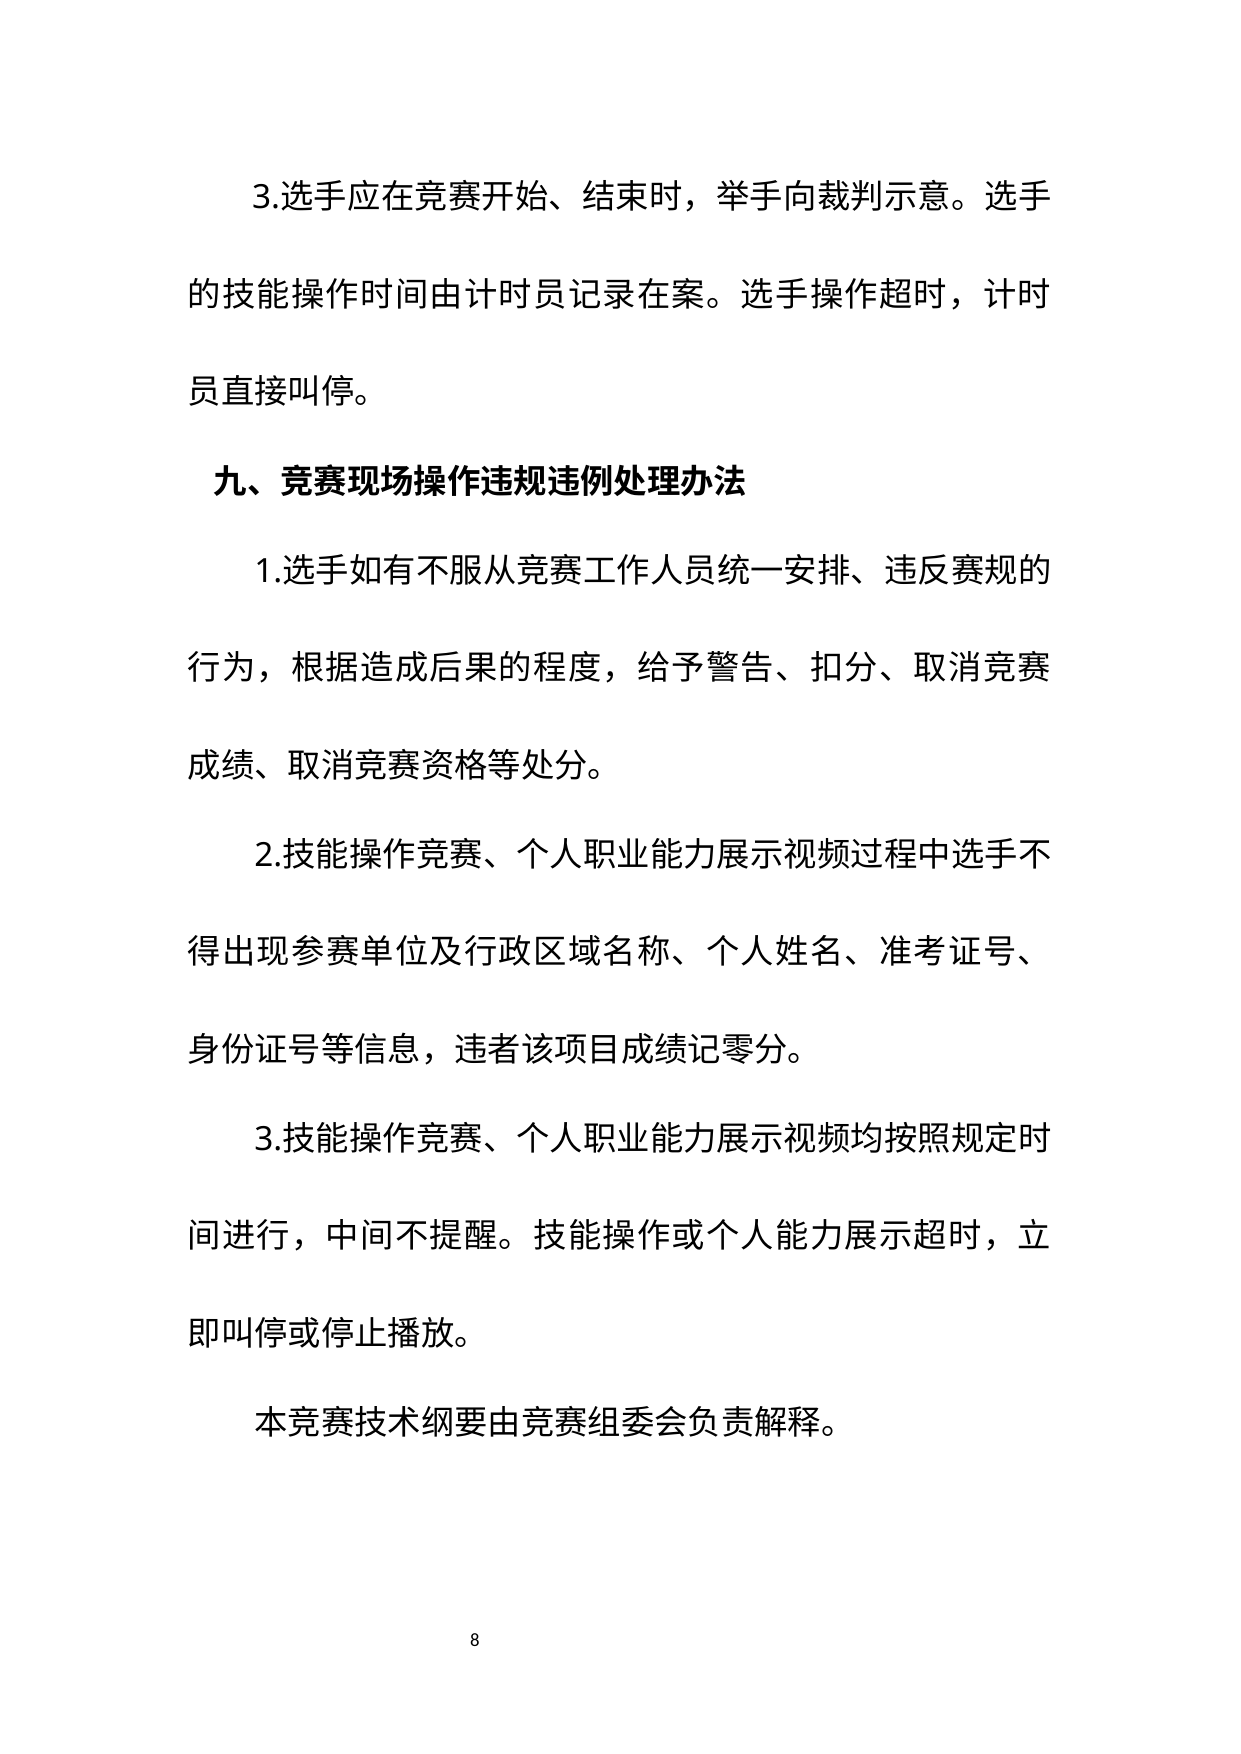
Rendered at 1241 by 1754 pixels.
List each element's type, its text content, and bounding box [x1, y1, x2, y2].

text 本竞赛技术纲要由竞赛组委会负责解释。 [187, 1387, 1053, 1452]
text 九、竞赛现场操作违规违例处理办法 [187, 446, 1053, 511]
text 3.选手应在竞赛开始、结束时，举手向裁判示意。选手的技能操作时间由计时员记录在案。选手操作超时，计时员直接叫停。 [187, 162, 1053, 422]
text 3.技能操作竞赛、个人职业能力展示视频均按照规定时间进行，中间不提醒。技能操作或个人能力展示超时，立即叫停或停止播放。 [187, 1103, 1053, 1363]
text 2.技能操作竞赛、个人职业能力展示视频过程中选手不得出现参赛单位及行政区域名称、个人姓名、准考证号、身份证号等信息，违者该项目成绩记零分。 [187, 819, 1053, 1079]
text 1.选手如有不服从竞赛工作人员统一安排、违反赛规的行为，根据造成后果的程度，给予警告、扣分、取消竞赛成绩、取消竞赛资格等处分。 [187, 535, 1053, 795]
